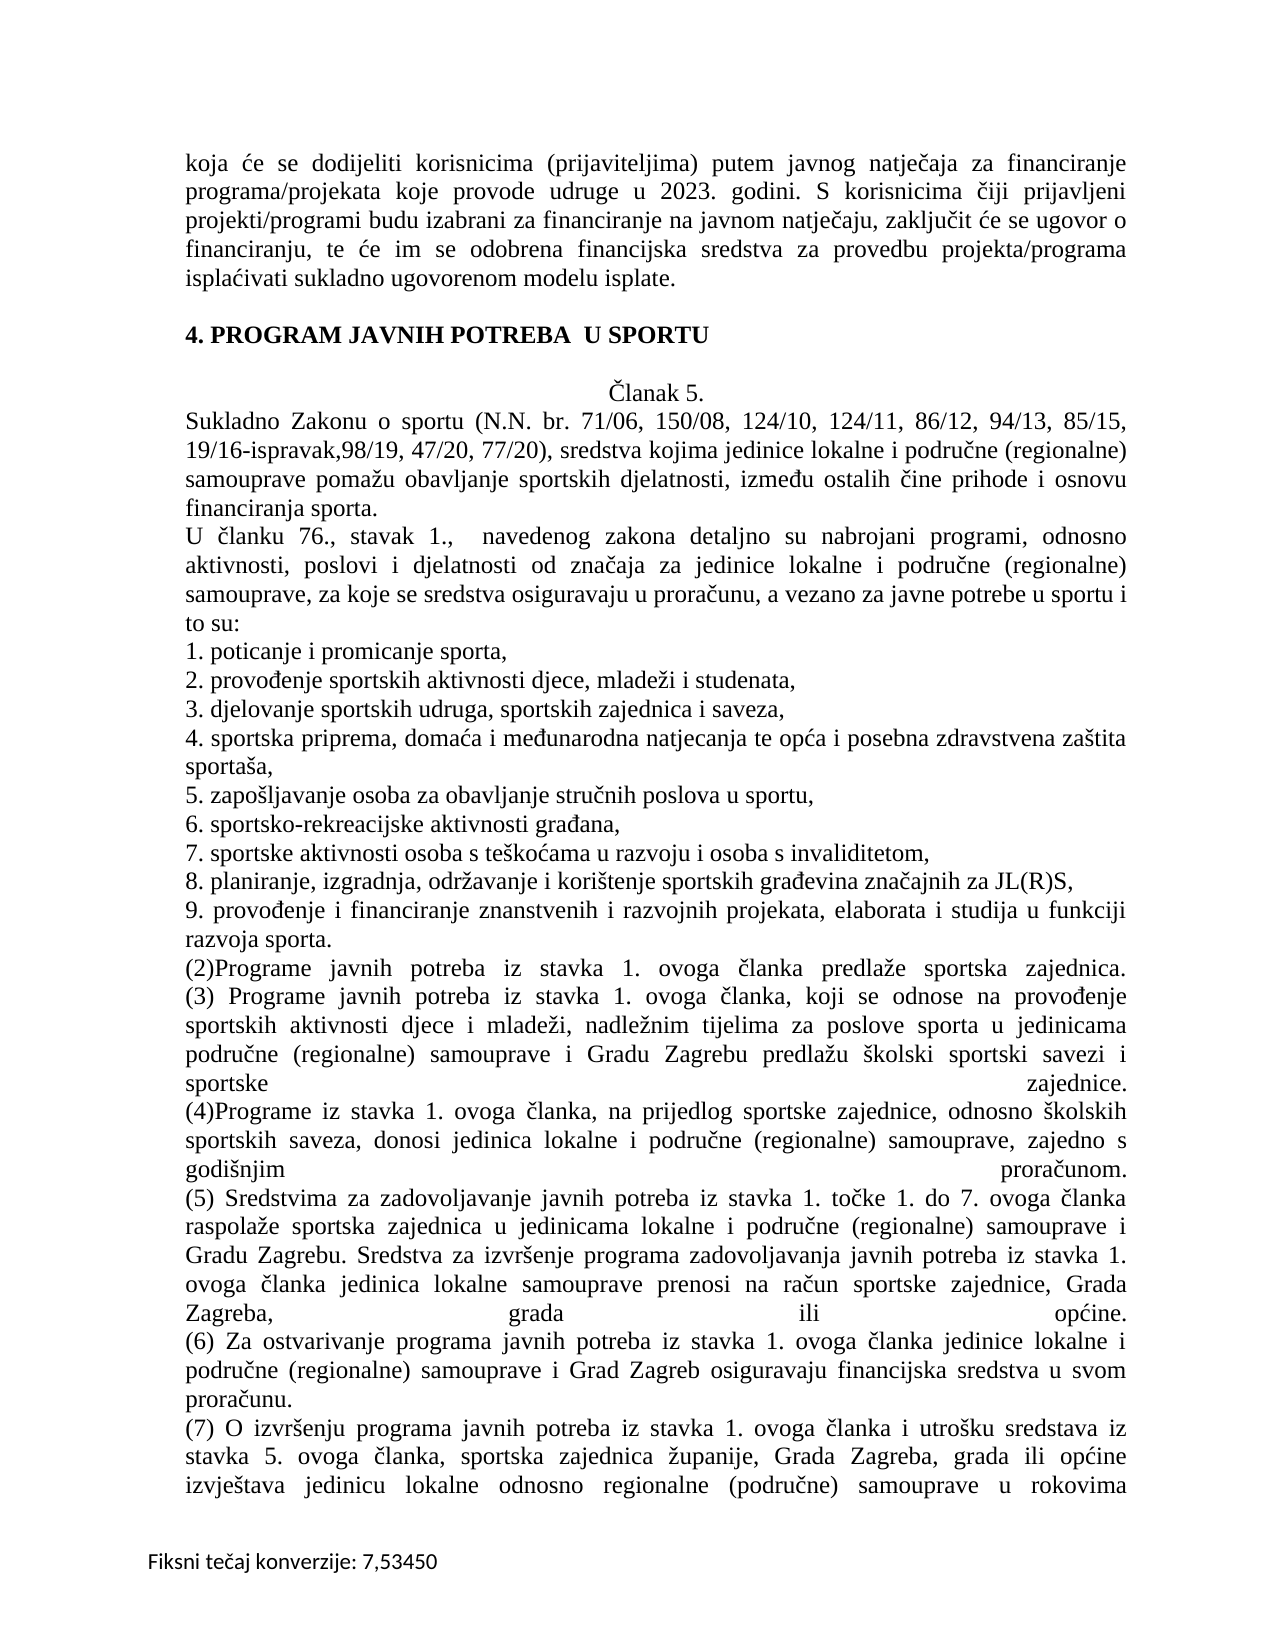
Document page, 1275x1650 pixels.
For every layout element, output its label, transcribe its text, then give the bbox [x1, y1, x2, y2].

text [185, 953, 1127, 1499]
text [185, 148, 1127, 291]
text Članak 5. [185, 378, 1127, 406]
text 8. planiranje, izgradnja, održavanje i korištenje sportskih građevina značajnih za JL(R)S, [185, 866, 1127, 895]
text U članku 76., stavak 1., navedenog zakona detaljno su nabrojani programi, odnosno aktivnosti, poslovi i djelatnosti od značaja za jedinice lokalne i područne (regionalne) samouprave, za koje se sredstva osiguravaju u proračunu, a vezano za javne potrebe u sportu i to su: [185, 521, 1127, 636]
text 2. provođenje sportskih aktivnosti djece, mladeži i studenata, [185, 665, 1127, 694]
text 3. djelovanje sportskih udruga, sportskih zajednica i saveza, [185, 694, 1127, 723]
text 7. sportske aktivnosti osoba s teškoćama u razvoju i osoba s invaliditetom, [185, 838, 1127, 866]
text 6. sportsko-rekreacijske aktivnosti građana, [185, 809, 1127, 838]
text 4. PROGRAM JAVNIH POTREBA U SPORTU [185, 320, 1127, 349]
text 5. zapošljavanje osoba za obavljanje stručnih poslova u sportu, [185, 780, 1127, 809]
text 1. poticanje i promicanje sporta, [185, 636, 1127, 665]
text Sukladno Zakonu o sportu (N.N. br. 71/06, 150/08, 124/10, 124/11, 86/12, 94/13, 85/15, 19/16-ispravak,98/19, 47/20, 77/20), sredstva kojima jedinice lokalne i područne (regionalne) samouprave pomažu obavljanje sportskih djelatnosti, između ostalih čine prihode i osnovu financiranja sporta. [185, 406, 1127, 521]
text 4. sportska priprema, domaća i međunarodna natjecanja te opća i posebna zdravstvena zaštita sportaša, [185, 723, 1127, 780]
text 9. provođenje i financiranje znanstvenih i razvojnih projekata, elaborata i studija u funkciji razvoja sporta. [185, 895, 1127, 953]
